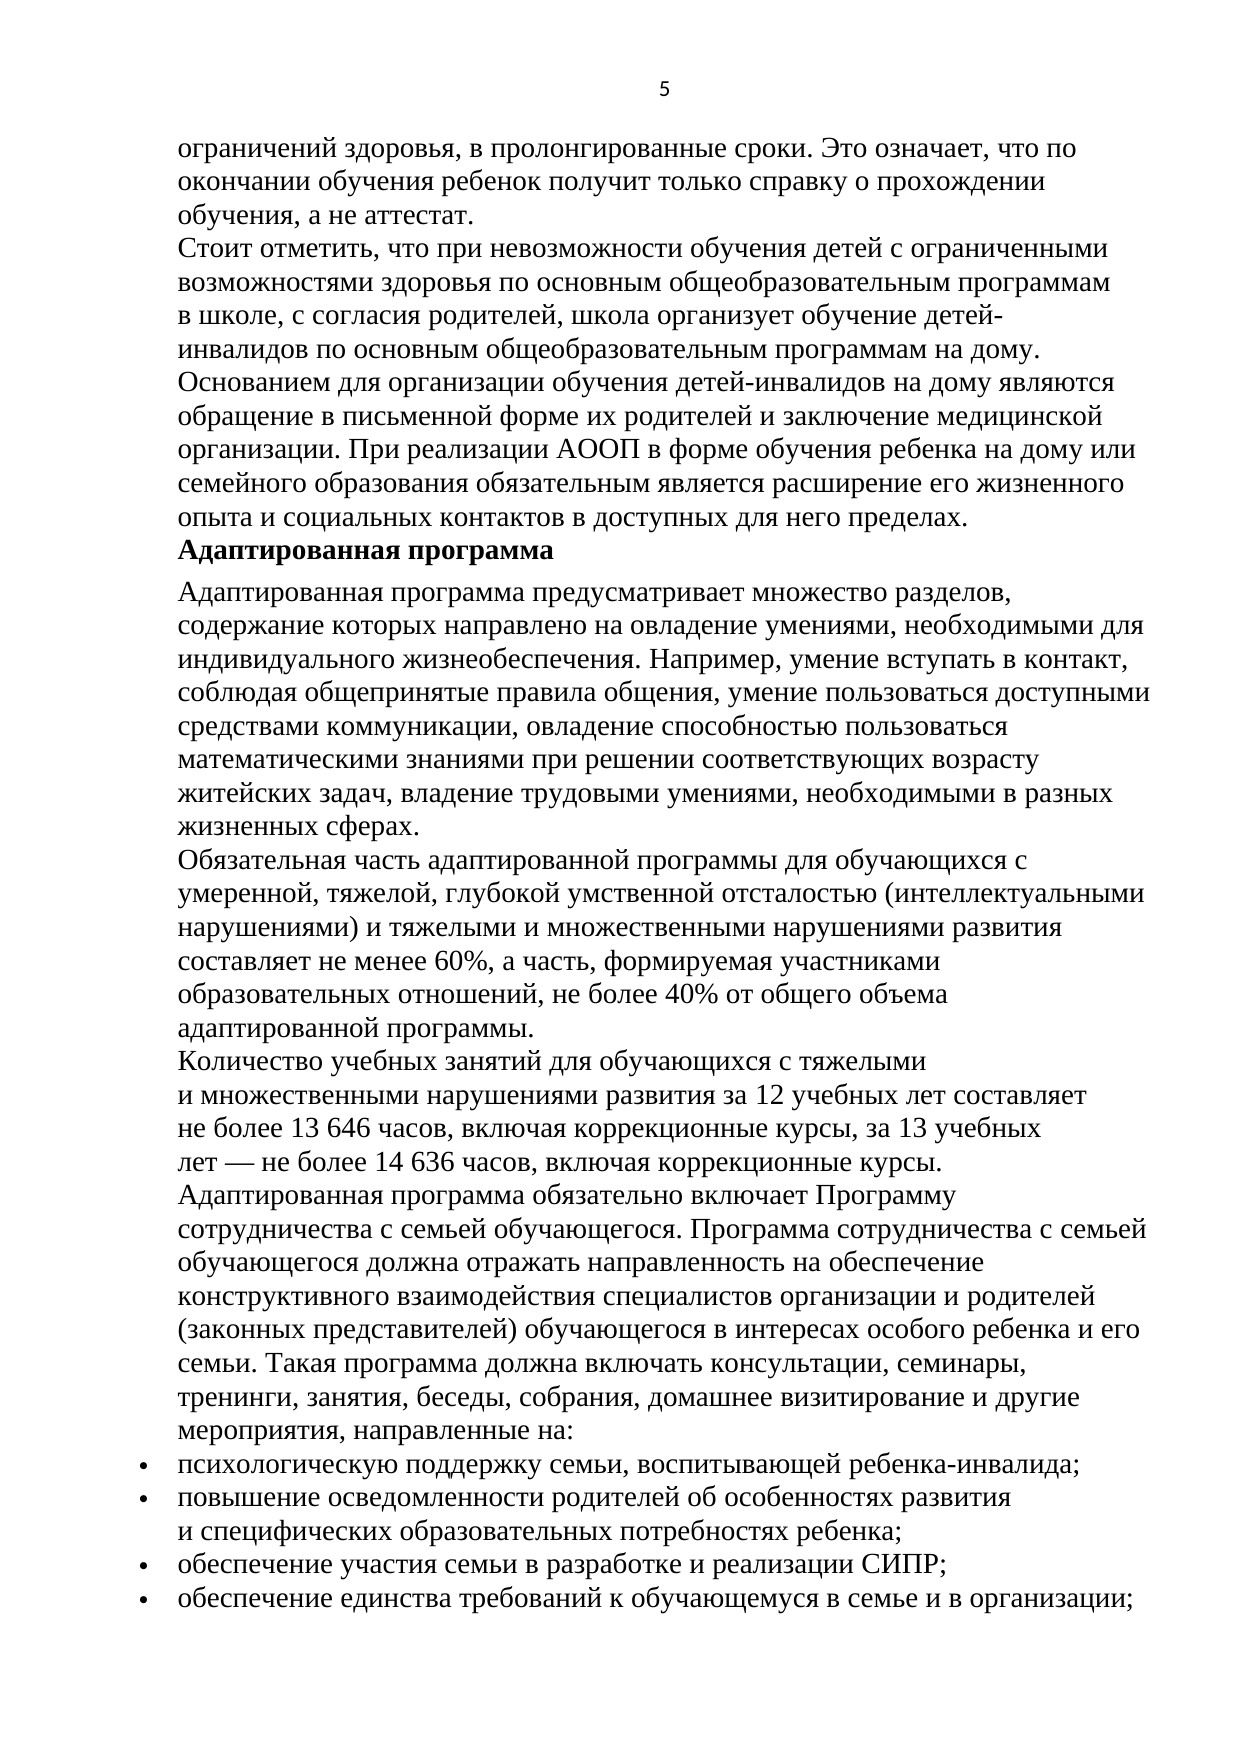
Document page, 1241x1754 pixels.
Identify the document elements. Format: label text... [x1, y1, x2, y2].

text Адаптированная программа обязательно включает Программу сотрудничества с семьей обучающегося. Программа сотрудничества с семьей обучающегося должна отражать направленность на обеспечение конструктивного взаимодействия специалистов организации и родителей (законных представителей) обучающегося в интересах особого ребенка и его семьи. Такая программа должна включать консультации, семинары, тренинги, занятия, беседы, собрания, домашнее визитирование и другие мероприятия, направленные на: [177, 1177, 1152, 1446]
list повышение осведомленности родителей об особенностях развития и специфических образовательных потребностях ребенка; [140, 1479, 1152, 1546]
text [177, 130, 1152, 230]
list обеспечение участия семьи в разработке и реализации СИПР; [140, 1546, 1152, 1580]
text Количество учебных занятий для обучающихся с тяжелыми и множественными нарушениями развития за 12 учебных лет составляет не более 13 646 часов, включая коррекционные курсы, за 13 учебных лет — не более 14 636 часов, включая коррекционные курсы. [177, 1043, 1152, 1177]
text Адаптированная программа предусматривает множество разделов, содержание которых направлено на овладение умениями, необходимыми для индивидуального жизнеобеспечения. Например, умение вступать в контакт, соблюдая общепринятые правила общения, умение пользоваться доступными средствами коммуникации, овладение способностью пользоваться математическими знаниями при решении соответствующих возрасту житейских задач, владение трудовыми умениями, необходимыми в разных жизненных сферах. [177, 574, 1152, 842]
text Обязательная часть адаптированной программы для обучающихся с умеренной, тяжелой, глубокой умственной отсталостью (интеллектуальными нарушениями) и тяжелыми и множественными нарушениями развития составляет не менее 60%, а часть, формируемая участниками образовательных отношений, не более 40% от общего объема адаптированной программы. [177, 842, 1152, 1043]
list психологическую поддержку семьи, воспитывающей ребенка-инвалида; [140, 1446, 1152, 1479]
text Стоит отметить, что при невозможности обучения детей с ограниченными возможностями здоровья по основным общеобразовательным программам в школе, с согласия родителей, школа организует обучение детей-инвалидов по основным общеобразовательным программам на дому. Основанием для организации обучения детей-инвалидов на дому являются обращение в письменной форме их родителей и заключение медицинской организации. При реализации АООП в форме обучения ребенка на дому или семейного образования обязательным является расширение его жизненного опыта и социальных контактов в доступных для него пределах. [177, 230, 1152, 532]
list обеспечение единства требований к обучающемуся в семье и в организации; [140, 1580, 1152, 1613]
text Адаптированная программа [177, 532, 1152, 566]
